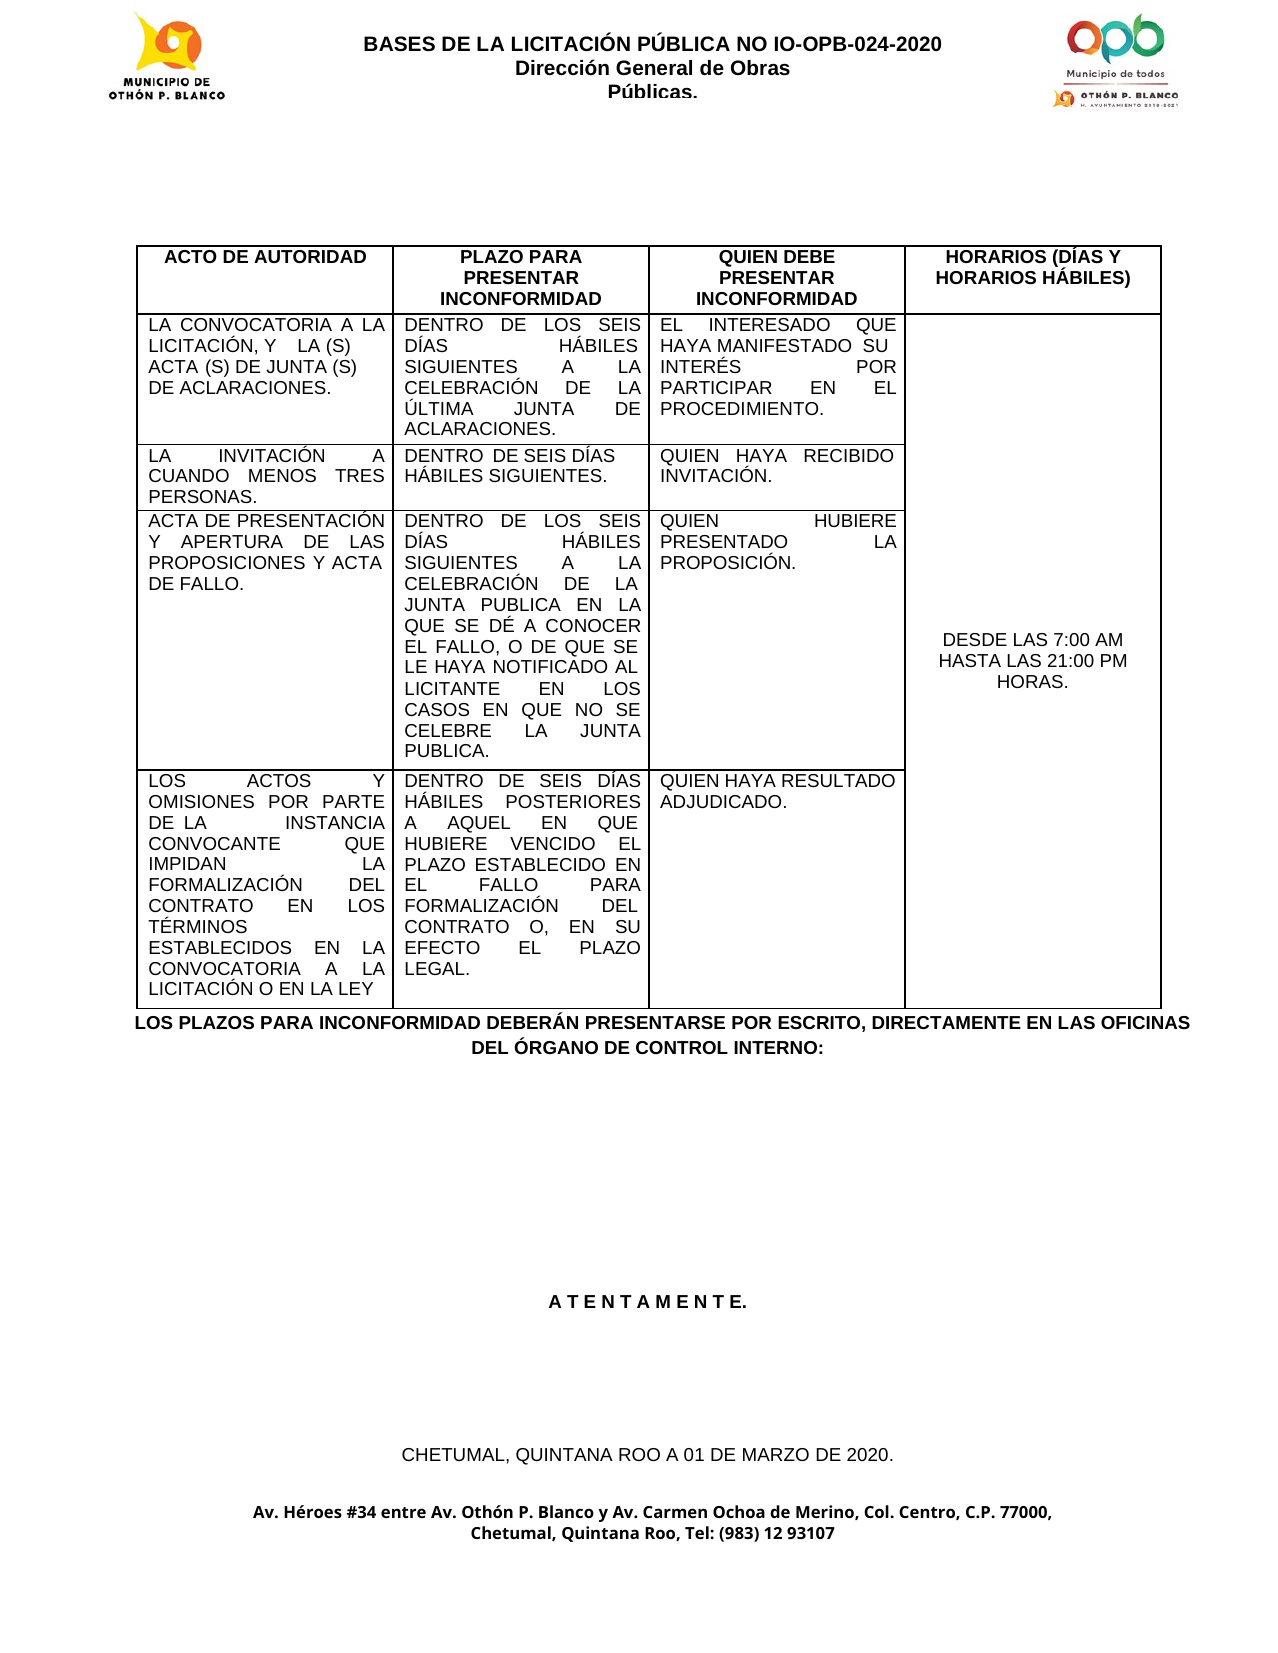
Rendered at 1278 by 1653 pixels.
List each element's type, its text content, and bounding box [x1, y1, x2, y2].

table_cell DENTRO DE LOS SEIS DÍAS HÁBILES SIGUIENTES A LA CELEBRACIÓN DE LA ÚLTIMA JUNTA DE ACLARACIONES. [394, 315, 648, 444]
table_header ACTO DE AUTORIDAD [138, 247, 392, 313]
table_cell QUIEN HAYA RESULTADO ADJUDICADO. [650, 771, 904, 1008]
table_cell DESDE LAS 7:00 AM HASTA LAS 21:00 PM HORAS. [906, 315, 1160, 1008]
table_cell LA INVITACIÓN A CUANDO MENOS TRES PERSONAS. [138, 445, 392, 509]
table_cell QUIEN HUBIERE PRESENTADO LA PROPOSICIÓN. [650, 511, 904, 769]
table_header HORARIOS (DÍAS Y HORARIOS HÁBILES) [906, 247, 1160, 313]
table_cell DENTRO DE SEIS DÍAS HÁBILES SIGUIENTES. [394, 445, 648, 509]
table_cell EL INTERESADO QUE HAYA MANIFESTADO SU INTERÉS POR PARTICIPAR EN EL PROCEDIMIENTO. [650, 315, 904, 444]
table_header QUIEN DEBE PRESENTAR INCONFORMIDAD [650, 247, 904, 313]
picture [104, 0, 237, 114]
table_cell LOS ACTOS Y OMISIONES POR PARTE DE LA INSTANCIA CONVOCANTE QUE IMPIDAN LA FORMALIZACIÓN DEL CONTRATO EN LOS TÉRMINOS ESTABLECIDOS EN LA CONVOCATORIA A LA LICITACIÓN O EN LA LEY [138, 771, 392, 1008]
table_cell DENTRO DE LOS SEIS DÍAS HÁBILES SIGUIENTES A LA CELEBRACIÓN DE LA JUNTA PUBLICA EN LA QUE SE DÉ A CONOCER EL FALLO, O DE QUE SE LE HAYA NOTIFICADO AL LICITANTE EN LOS CASOS EN QUE NO SE CELEBRE LA JUNTA PUBLICA. [394, 511, 648, 769]
picture [1049, 13, 1192, 113]
text LOS PLAZOS PARA INCONFORMIDAD DEBERÁN PRESENTARSE POR ESCRITO, DIRECTAMENTE EN LAS OFICINAS DEL ÓRGANO DE CONTROL INTERNO: [94, 311, 1201, 1058]
table_header PLAZO PARA PRESENTAR INCONFORMIDAD [394, 247, 648, 313]
table_cell DENTRO DE SEIS DÍAS HÁBILES POSTERIORES A AQUEL EN QUE HUBIERE VENCIDO EL PLAZO ESTABLECIDO EN EL FALLO PARA FORMALIZACIÓN DEL CONTRATO O, EN SU EFECTO EL PLAZO LEGAL. [394, 771, 648, 1008]
table_cell QUIEN HAYA RECIBIDO INVITACIÓN. [650, 445, 904, 509]
table_cell ACTA DE PRESENTACIÓN Y APERTURA DE LAS PROPOSICIONES Y ACTA DE FALLO. [138, 511, 392, 769]
text CHETUMAL, QUINTANA ROO A 01 DE MARZO DE 2020. [94, 1443, 1201, 1465]
text A T E N T A M E N T E. [94, 1291, 1201, 1313]
table_cell LA CONVOCATORIA A LA LICITACIÓN, Y LA (S) ACTA (S) DE JUNTA (S) DE ACLARACIONES. [138, 315, 392, 444]
